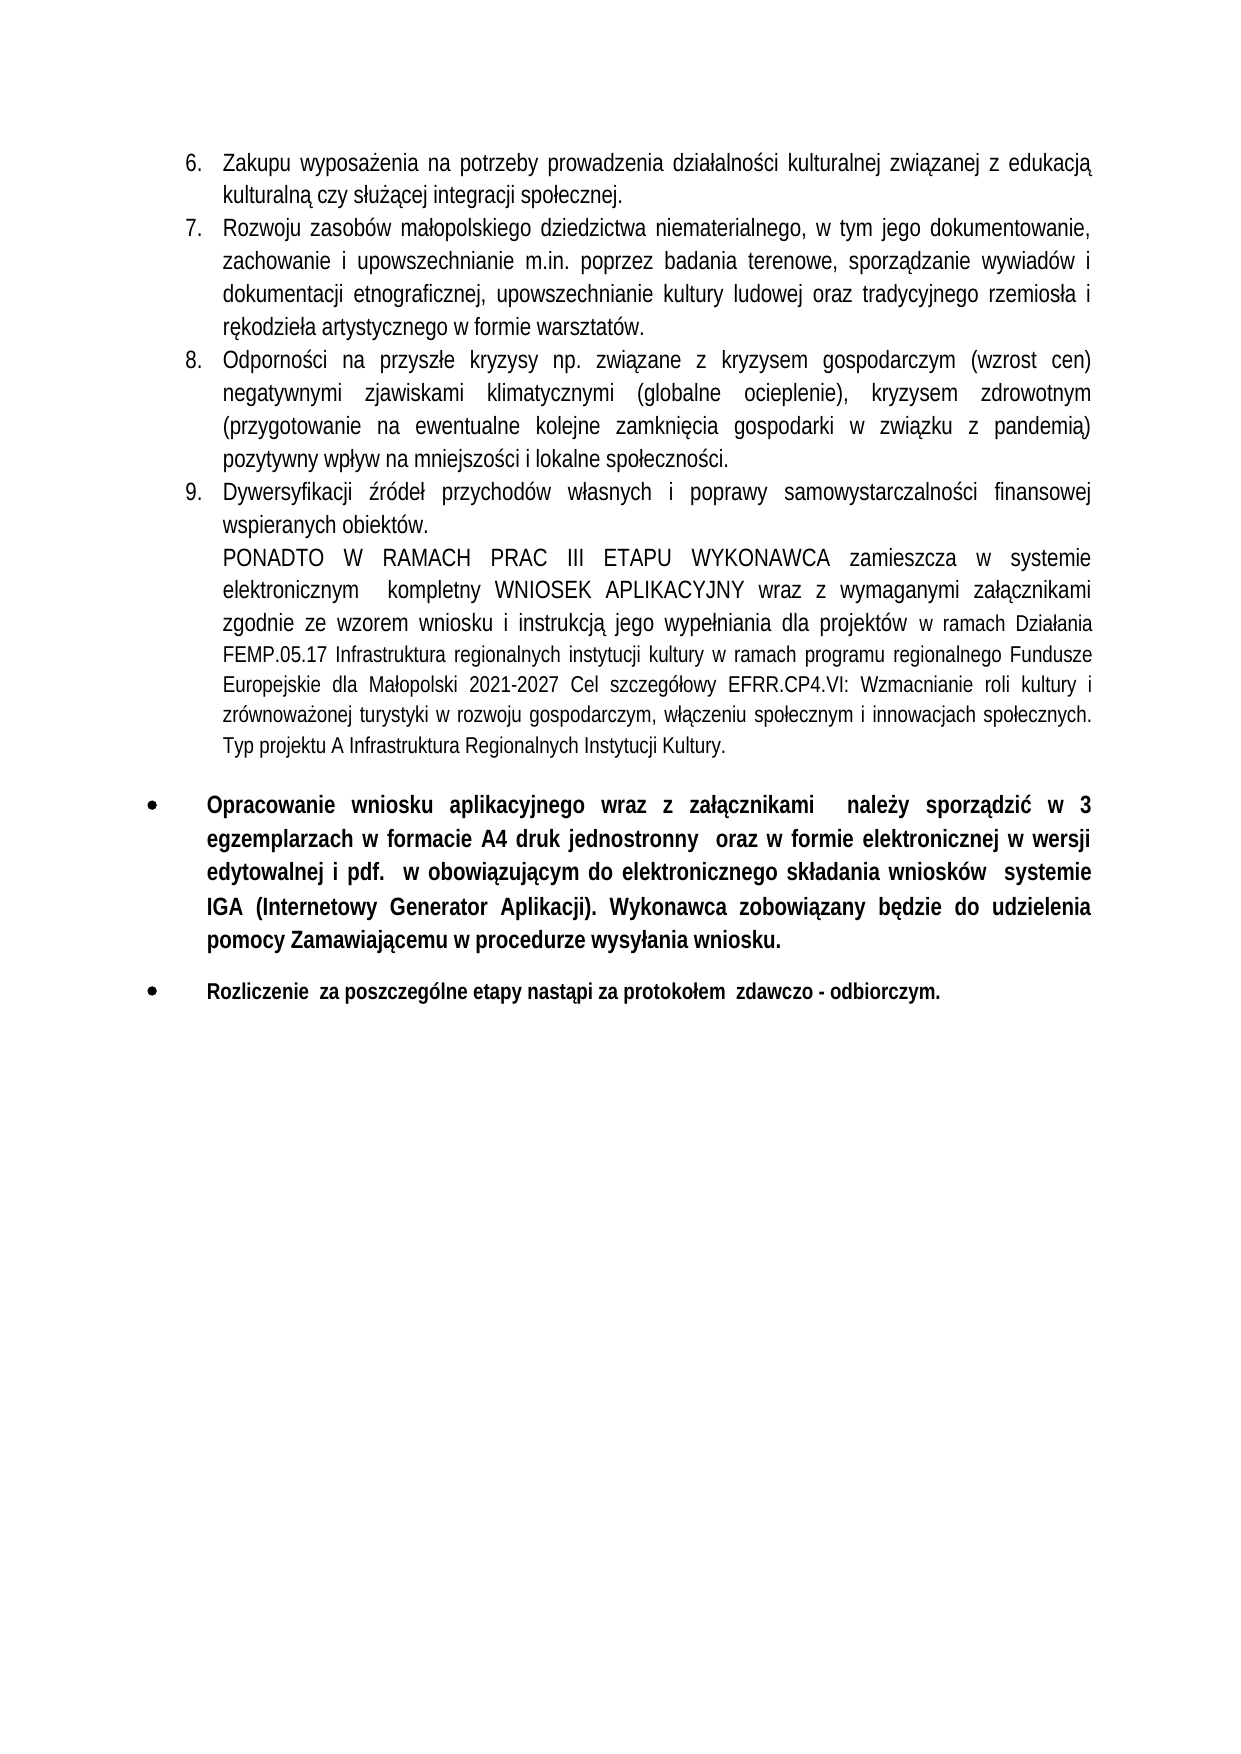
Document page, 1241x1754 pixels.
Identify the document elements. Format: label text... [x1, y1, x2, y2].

list Opracowanie wniosku aplikacyjnego wraz z załącznikami należy sporządzić w 3 egzemplarzach w formacie A4 druk jednostronny oraz w formie elektronicznej w wersji edytowalnej i pdf. w obowiązującym do elektronicznego składania wniosków systemie IGA (Internetowy Generator Aplikacji). Wykonawca zobowiązany będzie do udzielenia pomocy Zamawiającemu w procedurze wysyłania wniosku. [148, 790, 1093, 953]
list Odporności na przyszłe kryzysy np. związane z kryzysem gospodarczym (wzrost cen) negatywnymi zjawiskami klimatycznymi (globalne ocieplenie), kryzysem zdrowotnym (przygotowanie na ewentualne kolejne zamknięcia gospodarki w związku z pandemią) pozytywny wpływ na mniejszości i lokalne społeczności. [185, 345, 1093, 472]
list Zakupu wyposażenia na potrzeby prowadzenia działalności kulturalnej związanej z edukacją kulturalną czy służącej integracji społecznej. [185, 148, 1093, 209]
list PONADTO W RAMACH PRAC III ETAPU WYKONAWCA zamieszcza w systemie elektronicznym kompletny WNIOSEK APLIKACYJNY wraz z wymaganymi załącznikami zgodnie ze wzorem wniosku i instrukcją jego wypełniania dla projektów w ramach Działania FEMP.05.17 Infrastruktura regionalnych instytucji kultury w ramach programu regionalnego Fundusze Europejskie dla Małopolski 2021-2027 Cel szczegółowy EFRR.CP4.VI: Wzmacnianie roli kultury i zrównoważonej turystyki w rozwoju gospodarczym, włączeniu społecznym i innowacjach społecznych. Typ projektu A Infrastruktura Regionalnych Instytucji Kultury. [223, 543, 1093, 758]
list Rozwoju zasobów małopolskiego dziedzictwa niematerialnego, w tym jego dokumentowanie, zachowanie i upowszechnianie m.in. poprzez badania terenowe, sporządzanie wywiadów i dokumentacji etnograficznej, upowszechnianie kultury ludowej oraz tradycyjnego rzemiosła i rękodzieła artystycznego w formie warsztatów. [185, 213, 1093, 341]
list Dywersyfikacji źródeł przychodów własnych i poprawy samowystarczalności finansowej wspieranych obiektów. [185, 477, 1093, 538]
list Rozliczenie za poszczególne etapy nastąpi za protokołem zdawczo - odbiorczym. [148, 978, 1093, 1005]
